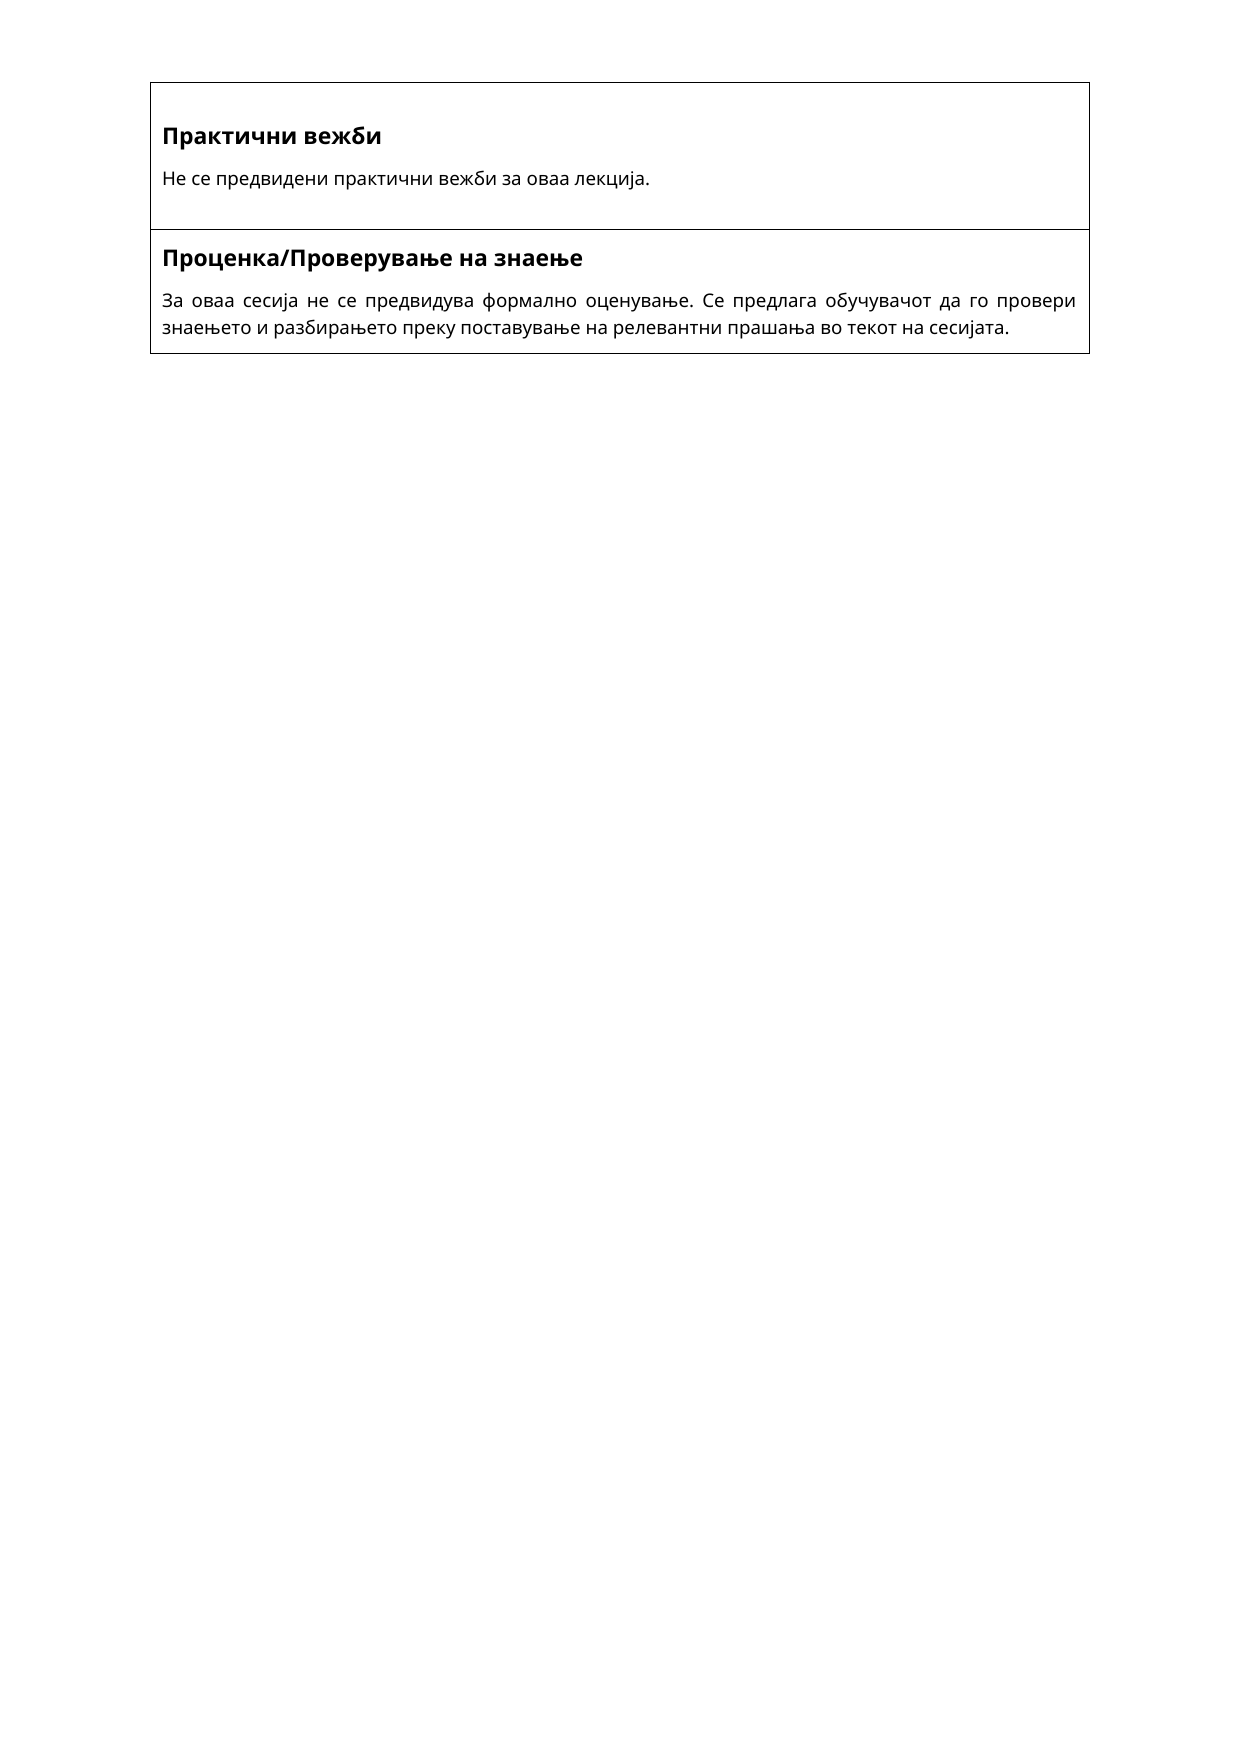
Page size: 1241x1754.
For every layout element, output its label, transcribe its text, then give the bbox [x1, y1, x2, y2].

table_cell Практични вежби Не се предвидени практични вежби за оваа лекција. [151, 83, 1089, 229]
table_cell Проценка/Проверување на знаење За оваа сесија не се предвидува формално оценување. Се предлага обучувачот да го провери знаењето и разбирањето преку поставување на релевантни прашања во текот на сесијата. [151, 230, 1089, 353]
